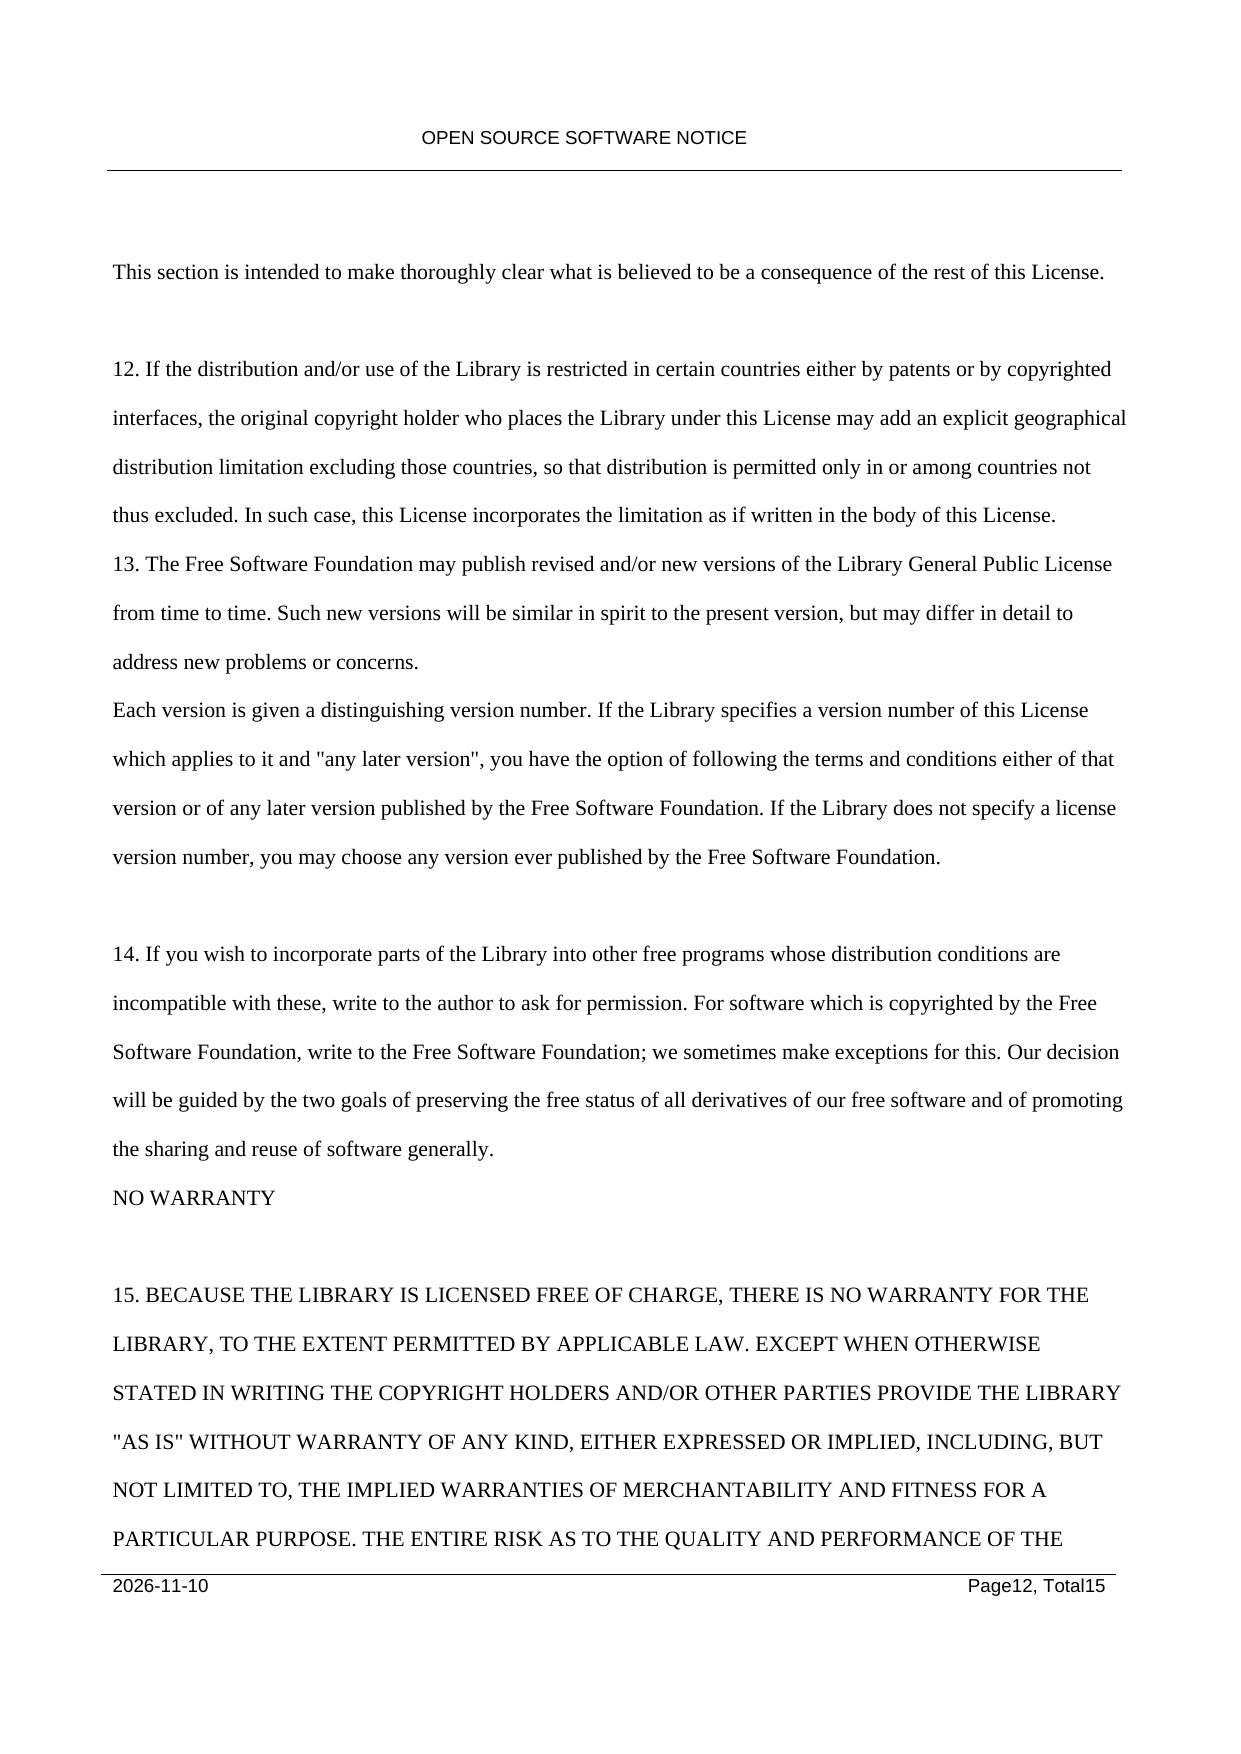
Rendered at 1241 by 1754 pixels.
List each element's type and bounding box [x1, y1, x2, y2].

text [112, 206, 1128, 1555]
